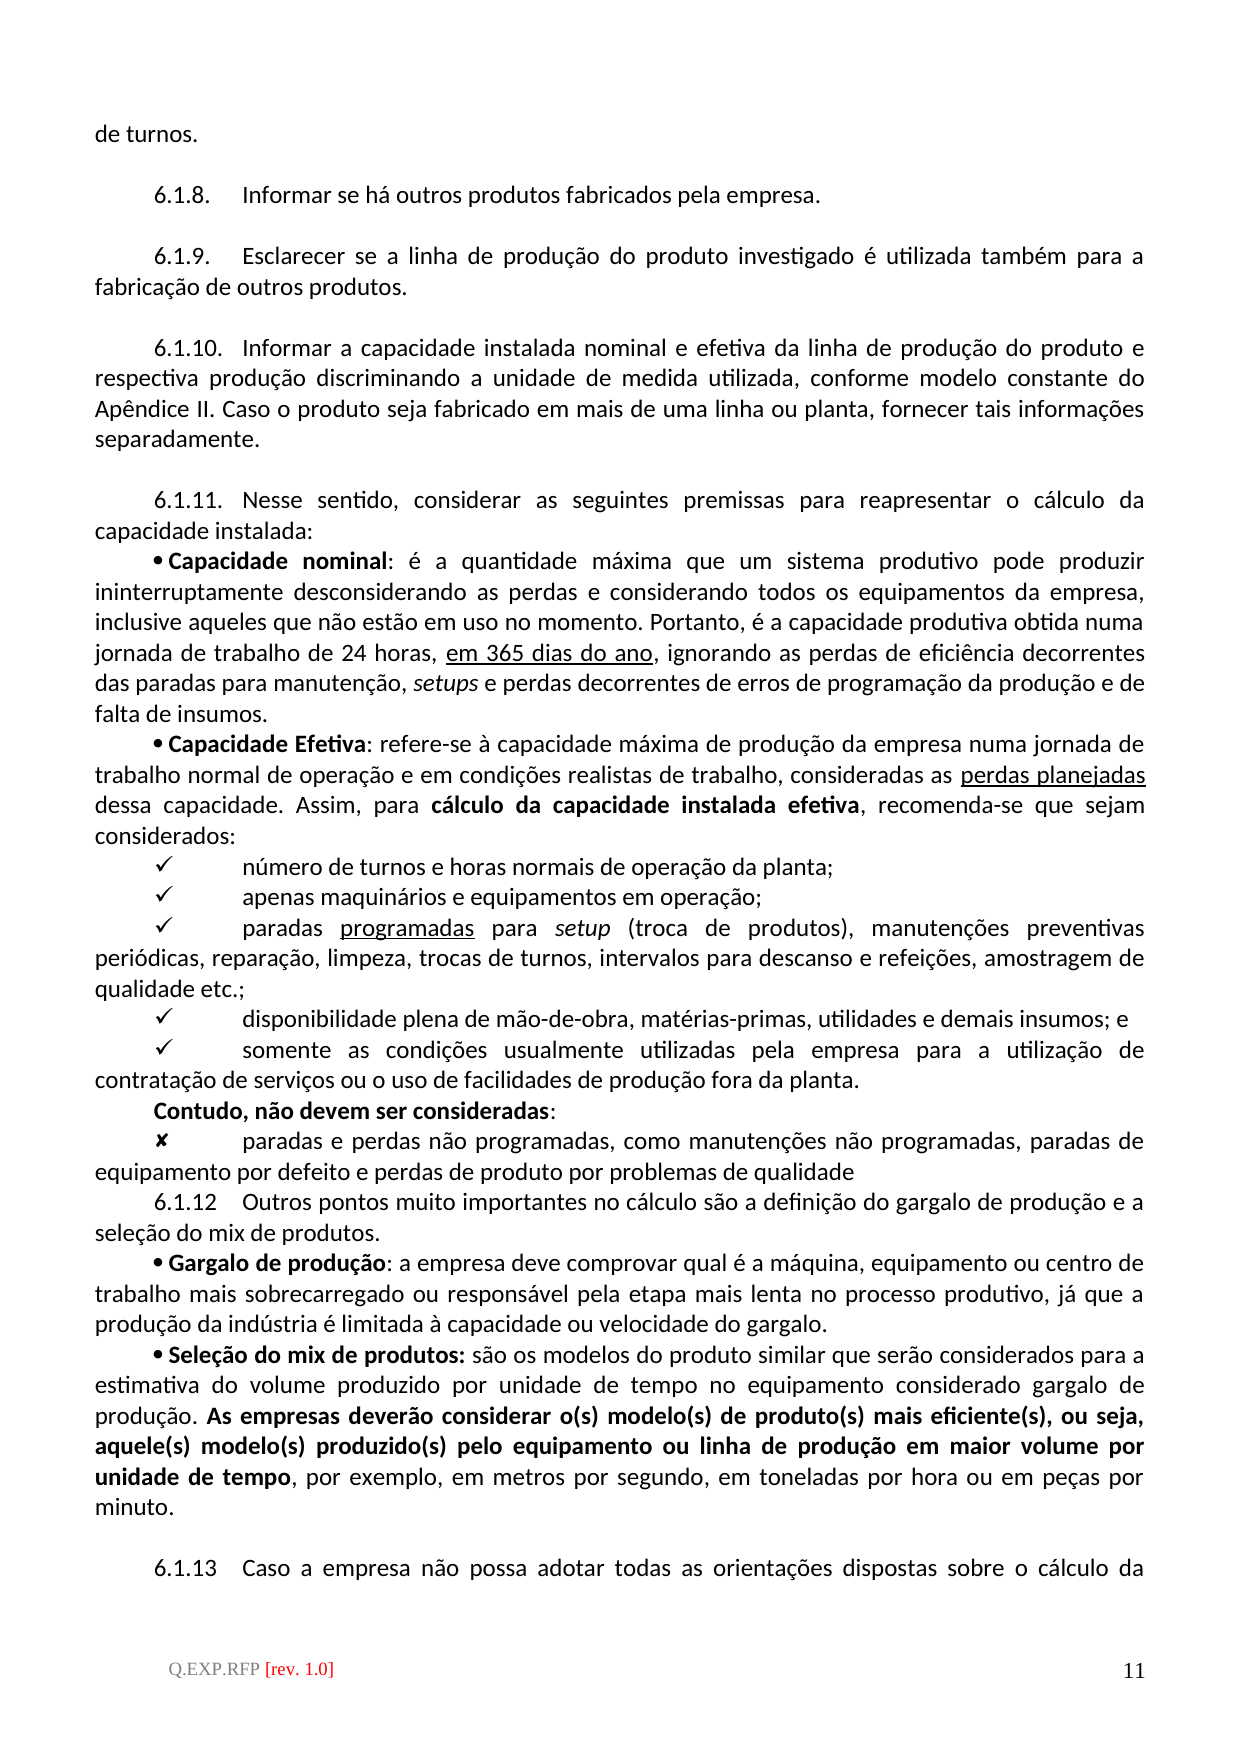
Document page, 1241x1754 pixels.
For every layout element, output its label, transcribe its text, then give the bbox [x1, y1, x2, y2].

list número de turnos e horas normais de operação da planta; [94, 851, 1146, 881]
text 6.1.10. Informar a capacidade instalada nominal e efetiva da linha de produção do produto e respectiva produção discriminando a unidade de medida utilizada, conforme modelo constante do Apêndice II. Caso o produto seja fabricado em mais de uma linha ou planta, fornecer tais informações separadamente. [94, 332, 1146, 454]
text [94, 118, 1146, 149]
text 6.1.11. Nesse sentido, considerar as seguintes premissas para reapresentar o cálculo da capacidade instalada: [94, 484, 1146, 545]
list Seleção do mix de produtos: são os modelos do produto similar que serão considerados para a estimativa do volume produzido por unidade de tempo no equipamento considerado gargalo de produção. As empresas deverão considerar o(s) modelo(s) de produto(s) mais eficiente(s), ou seja, aquele(s) modelo(s) produzido(s) pelo equipamento ou linha de produção em maior volume por unidade de tempo, por exemplo, em metros por segundo, em toneladas por hora ou em peças por minuto. [94, 1339, 1146, 1522]
list apenas maquinários e equipamentos em operação; [94, 881, 1146, 912]
list Capacidade Efetiva: refere-se à capacidade máxima de produção da empresa numa jornada de trabalho normal de operação e em condições realistas de trabalho, consideradas as perdas planejadas dessa capacidade. Assim, para cálculo da capacidade instalada efetiva, recomenda-se que sejam considerados: [94, 728, 1146, 851]
text 6.1.12 Outros pontos muito importantes no cálculo são a definição do gargalo de produção e a seleção do mix de produtos. [94, 1186, 1146, 1247]
list Gargalo de produção: a empresa deve comprovar qual é a máquina, equipamento ou centro de trabalho mais sobrecarregado ou responsável pela etapa mais lenta no processo produtivo, já que a produção da indústria é limitada à capacidade ou velocidade do gargalo. [94, 1247, 1146, 1339]
text 6.1.8. Informar se há outros produtos fabricados pela empresa. [94, 179, 1146, 210]
text 6.1.9. Esclarecer se a linha de produção do produto investigado é utilizada também para a fabricação de outros produtos. [94, 240, 1146, 301]
text Contudo, não devem ser consideradas: [94, 1095, 1146, 1125]
list Capacidade nominal: é a quantidade máxima que um sistema produtivo pode produzir ininterruptamente desconsiderando as perdas e considerando todos os equipamentos da empresa, inclusive aqueles que não estão em uso no momento. Portanto, é a capacidade produtiva obtida numa jornada de trabalho de 24 horas, em 365 dias do ano, ignorando as perdas de eficiência decorrentes das paradas para manutenção, setups e perdas decorrentes de erros de programação da produção e de falta de insumos. [94, 545, 1146, 728]
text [94, 1553, 1146, 1583]
list disponibilidade plena de mão-de-obra, matérias-primas, utilidades e demais insumos; e [94, 1003, 1146, 1034]
list paradas programadas para setup (troca de produtos), manutenções preventivas periódicas, reparação, limpeza, trocas de turnos, intervalos para descanso e refeições, amostragem de qualidade etc.; [94, 912, 1146, 1003]
list somente as condições usualmente utilizadas pela empresa para a utilização de contratação de serviços ou o uso de facilidades de produção fora da planta. [94, 1034, 1146, 1095]
list paradas e perdas não programadas, como manutenções não programadas, paradas de equipamento por defeito e perdas de produto por problemas de qualidade [94, 1125, 1146, 1186]
